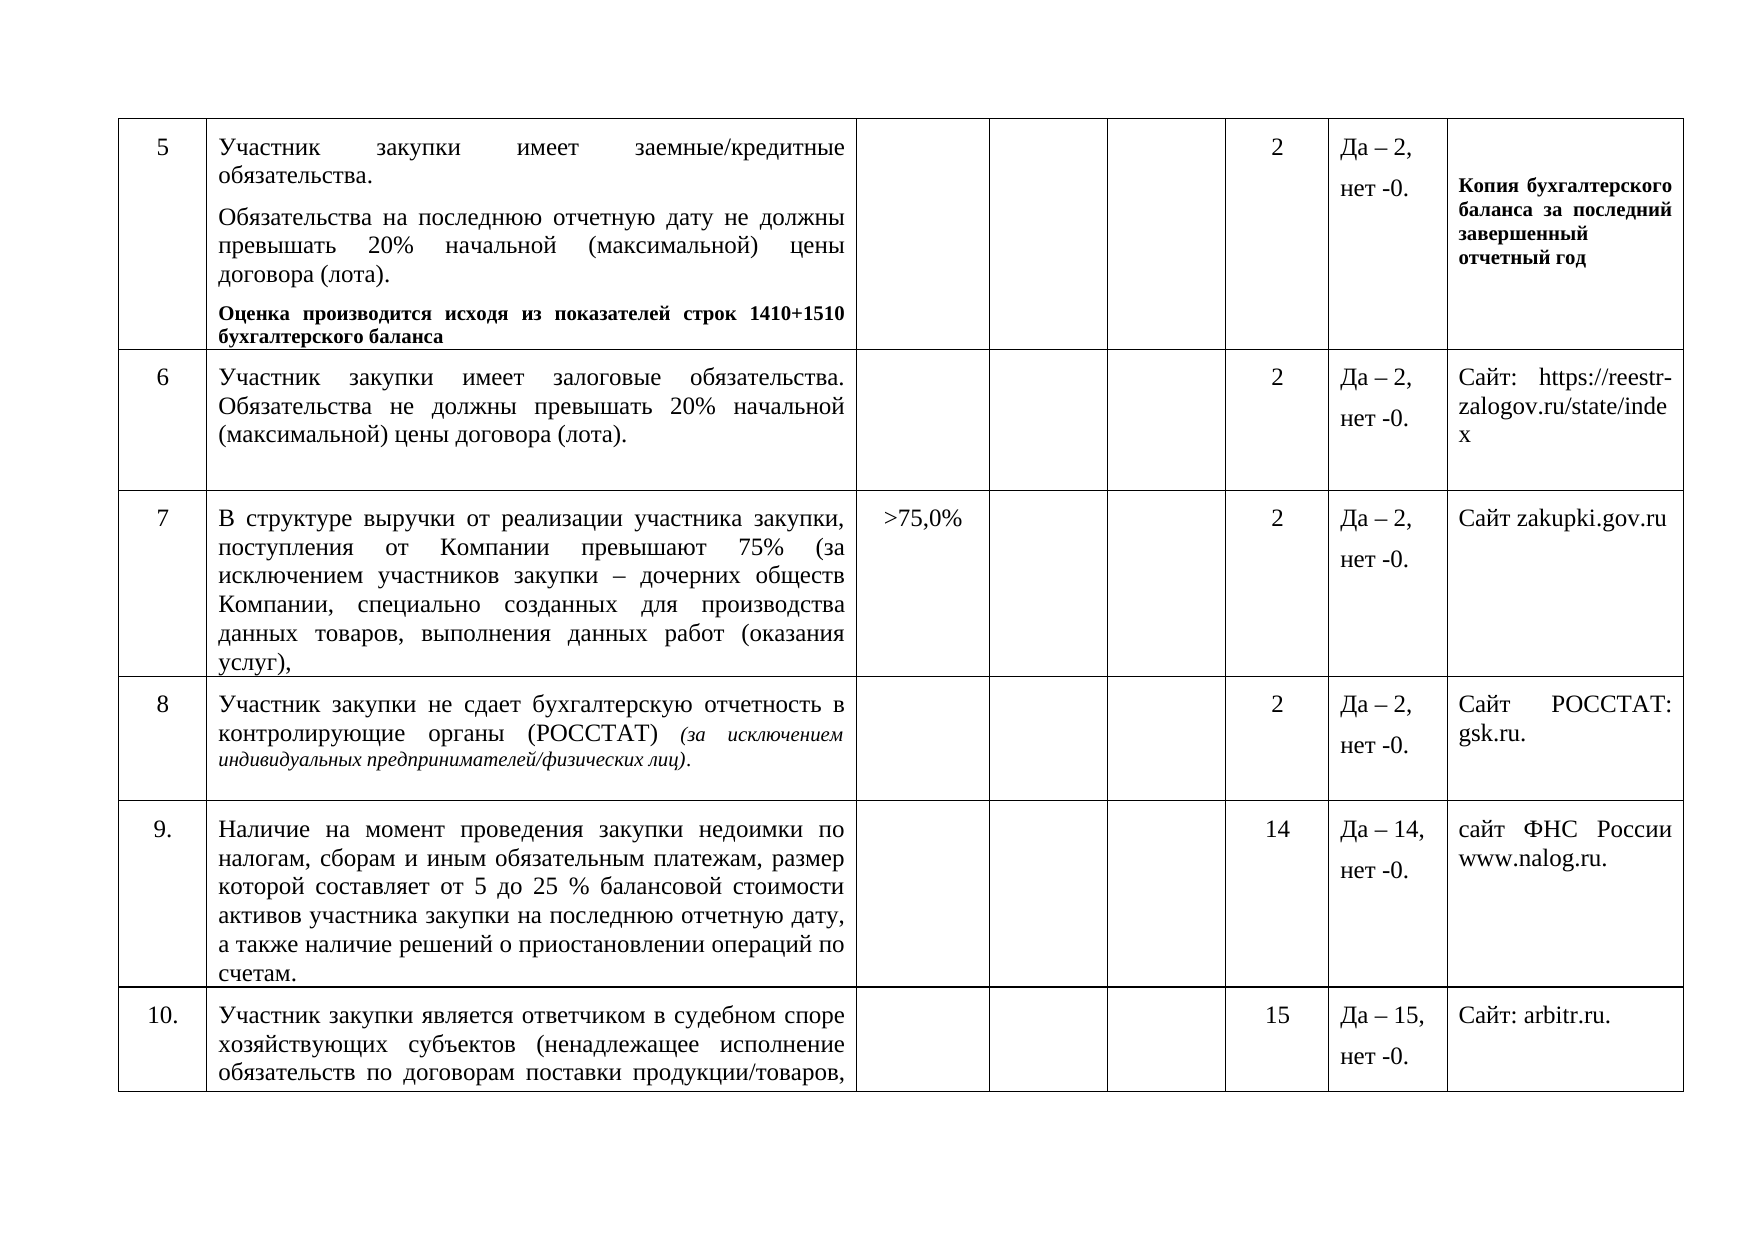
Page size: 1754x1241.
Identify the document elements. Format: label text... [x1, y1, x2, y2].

table_cell 2 [1226, 677, 1328, 800]
table_cell 6 [119, 350, 206, 489]
table_cell Наличие на момент проведения закупки недоимки по налогам, сборам и иным обязательным платежам, размер которой составляет от 5 до 25 % балансовой стоимости активов участника закупки на последнюю отчетную дату, а также наличие решений о приостановлении операций по счетам. [207, 801, 856, 986]
table_cell [857, 119, 989, 348]
table_cell Сайт РОССТАТ: gsk.ru. [1448, 677, 1683, 800]
table_cell [990, 119, 1107, 348]
table_cell [990, 801, 1107, 986]
table_cell Да – 2, нет -0. [1329, 677, 1447, 800]
table_cell Сайт: arbitr.ru. [1448, 988, 1683, 1091]
table_cell [990, 350, 1107, 489]
table_cell [990, 677, 1107, 800]
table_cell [207, 988, 856, 1091]
table_cell 2 [1226, 491, 1328, 676]
table_cell [1108, 119, 1225, 348]
table_cell Участник закупки не сдает бухгалтерскую отчетность в контролирующие органы (РОССТАТ) (за исключением индивидуальных предпринимателей/физических лиц). [207, 677, 856, 800]
table_cell Участник закупки имеет заемные/кредитные обязательства. Обязательства на последнюю отчетную дату не должны превышать 20% начальной (максимальной) цены договора (лота). Оценка производится исходя из показателей строк 1410+1510 бухгалтерского баланса [207, 119, 856, 348]
table_cell 9. [119, 801, 206, 986]
table_cell Да – 2, нет -0. [1329, 491, 1447, 676]
table_cell 8 [119, 677, 206, 800]
table_cell [857, 801, 989, 986]
table_cell [857, 988, 989, 1091]
table_cell Сайт: https://reestr-zalogov.ru/state/index [1448, 350, 1683, 489]
table_cell [1108, 350, 1225, 489]
table_cell 5 [119, 119, 206, 348]
table_cell [990, 491, 1107, 676]
table_cell Да – 2, нет -0. [1329, 119, 1447, 348]
table_cell [990, 988, 1107, 1091]
table_cell [857, 677, 989, 800]
table_cell 7 [119, 491, 206, 676]
table_cell [1108, 677, 1225, 800]
table_cell [1108, 988, 1225, 1091]
table_cell В структуре выручки от реализации участника закупки, поступления от Компании превышают 75% (за исключением участников закупки – дочерних обществ Компании, специально созданных для производства данных товаров, выполнения данных работ (оказания услуг), [207, 491, 856, 676]
table_cell Да – 15, нет -0. [1329, 988, 1447, 1091]
table_cell 2 [1226, 350, 1328, 489]
table_cell [857, 350, 989, 489]
table_cell Да – 14, нет -0. [1329, 801, 1447, 986]
table_cell Копия бухгалтерского баланса за последний завершенный отчетный год [1448, 119, 1683, 348]
table_cell 15 [1226, 988, 1328, 1091]
table_cell сайт ФНС России www.nalog.ru. [1448, 801, 1683, 986]
table_cell >75,0% [857, 491, 989, 676]
table_cell Участник закупки имеет залоговые обязательства. Обязательства не должны превышать 20% начальной (максимальной) цены договора (лота). [207, 350, 856, 489]
table_cell 2 [1226, 119, 1328, 348]
table_cell [1108, 801, 1225, 986]
table_cell [1108, 491, 1225, 676]
table_cell 10. [119, 988, 206, 1091]
table_cell Да – 2, нет -0. [1329, 350, 1447, 489]
table_cell 14 [1226, 801, 1328, 986]
table_cell Сайт zakupki.gov.ru [1448, 491, 1683, 676]
